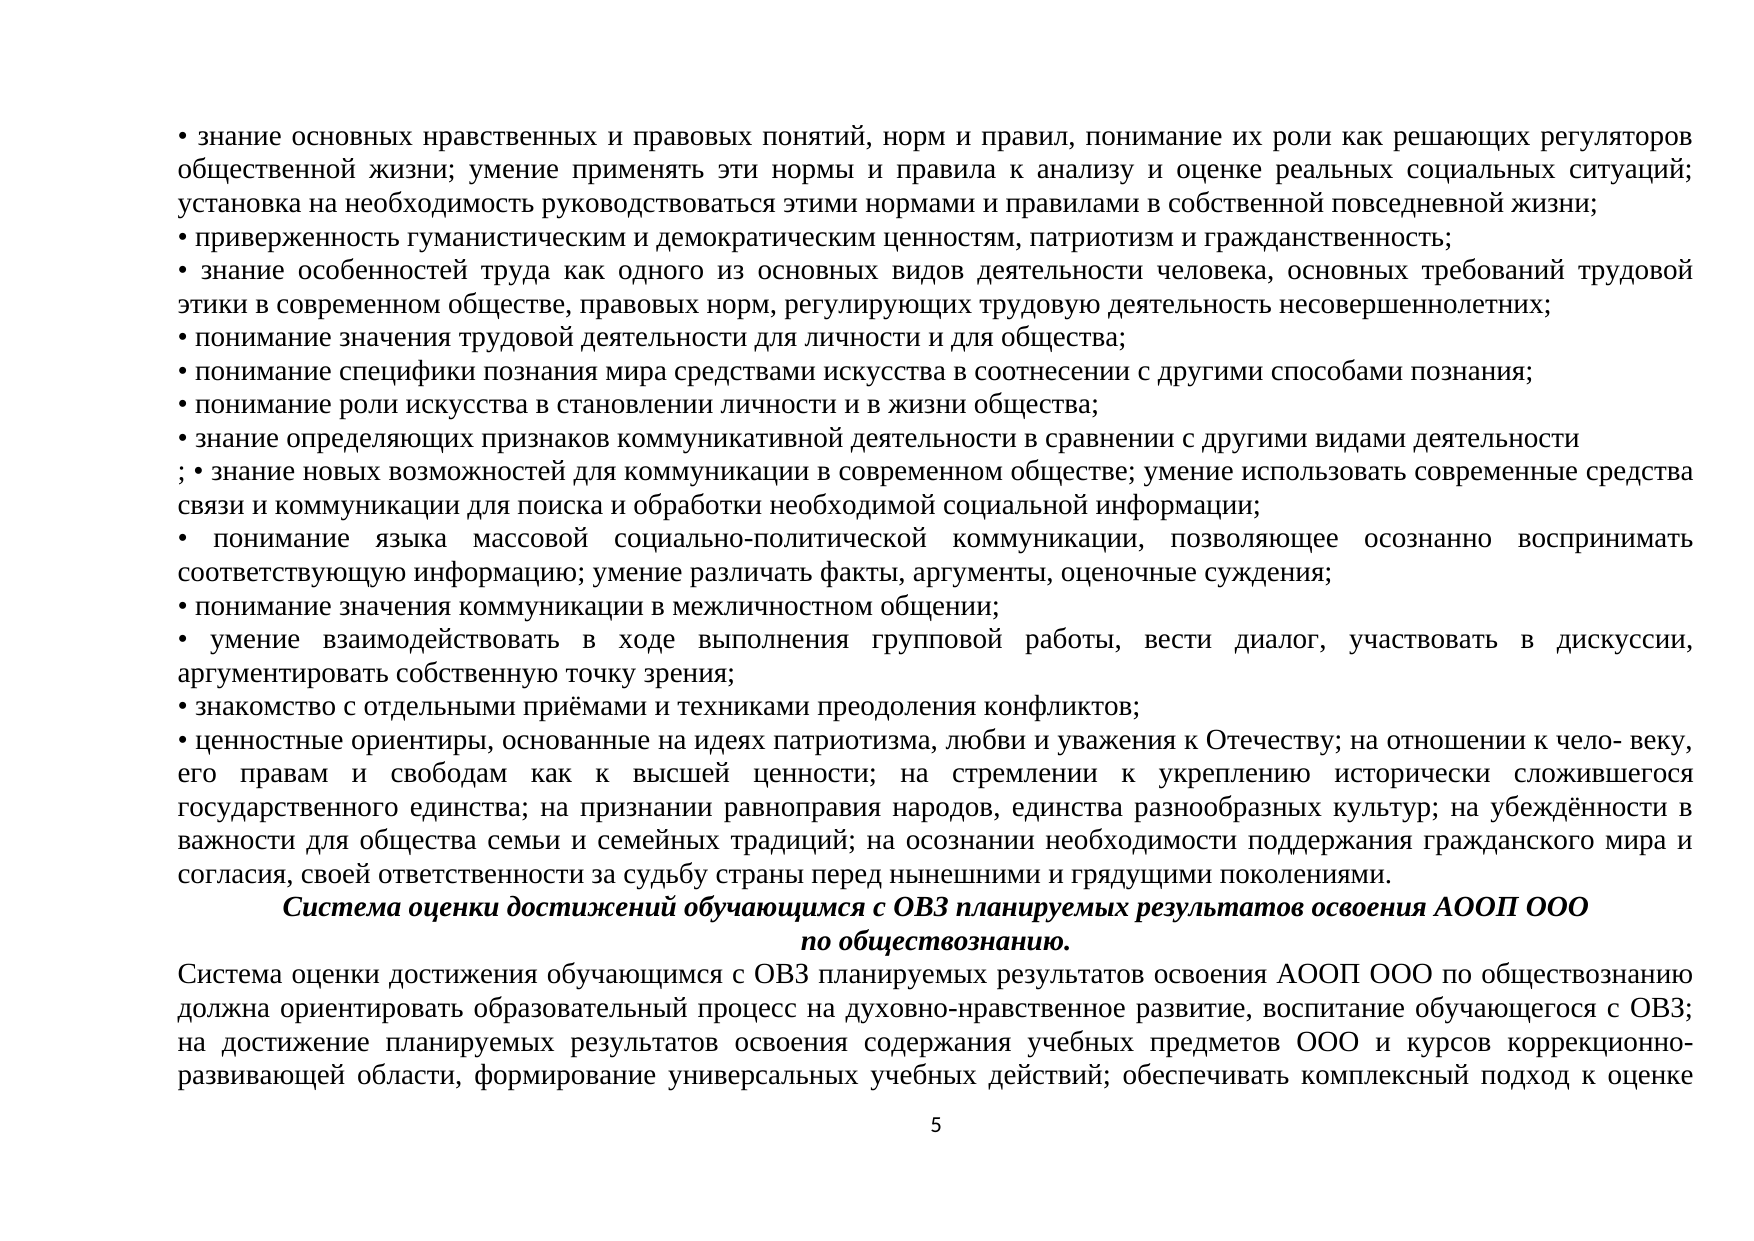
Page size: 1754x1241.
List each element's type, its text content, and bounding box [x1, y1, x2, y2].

text • ценностные ориентиры, основанные на идеях патриотизма, любви и уважения к Отечеству; на отношении к чело- веку, его правам и свободам как к высшей ценности; на стремлении к укреплению исторически сложившегося государственного единства; на признании равноправия народов, единства разнообразных культур; на убеждённости в важности для общества семьи и семейных традиций; на осознании необходимости поддержания гражданского мира и согласия, своей ответственности за судьбу страны перед нынешними и грядущими поколениями. [177, 722, 1695, 889]
text • понимание значения трудовой деятельности для личности и для общества; [177, 319, 1695, 353]
text • понимание роли искусства в становлении личности и в жизни общества; [177, 386, 1695, 420]
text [177, 957, 1695, 1091]
text • знание определяющих признаков коммуникативной деятельности в сравнении с другими видами деятельности [177, 420, 1695, 453]
text ; • знание новых возможностей для коммуникации в современном обществе; умение использовать современные средства связи и коммуникации для поиска и обработки необходимой социальной информации; [177, 453, 1695, 521]
text • знакомство с отдельными приёмами и техниками преодоления конфликтов; [177, 688, 1695, 722]
text • понимание значения коммуникации в межличностном общении; [177, 588, 1695, 621]
text • понимание специфики познания мира средствами искусства в соотнесении с другими способами познания; [177, 353, 1695, 386]
text Система оценки достижений обучающимся с ОВЗ планируемых результатов освоения АООП ООО [177, 889, 1695, 923]
text • знание основных нравственных и правовых понятий, норм и правил, понимание их роли как решающих регуляторов общественной жизни; умение применять эти нормы и правила к анализу и оценке реальных социальных ситуаций; установка на необходимость руководствоваться этими нормами и правилами в собственной повседневной жизни; [177, 118, 1695, 219]
text • умение взаимодействовать в ходе выполнения групповой работы, вести диалог, участвовать в дискуссии, аргументировать собственную точку зрения; [177, 621, 1695, 688]
text • приверженность гуманистическим и демократическим ценностям, патриотизм и гражданственность; [177, 219, 1695, 252]
text • понимание языка массовой социально-политической коммуникации, позволяющее осознанно воспринимать соответствующую информацию; умение различать факты, аргументы, оценочные суждения; [177, 521, 1695, 588]
text по обществознанию. [177, 923, 1695, 957]
text • знание особенностей труда как одного из основных видов деятельности человека, основных требований трудовой этики в современном обществе, правовых норм, регулирующих трудовую деятельность несовершеннолетних; [177, 252, 1695, 319]
